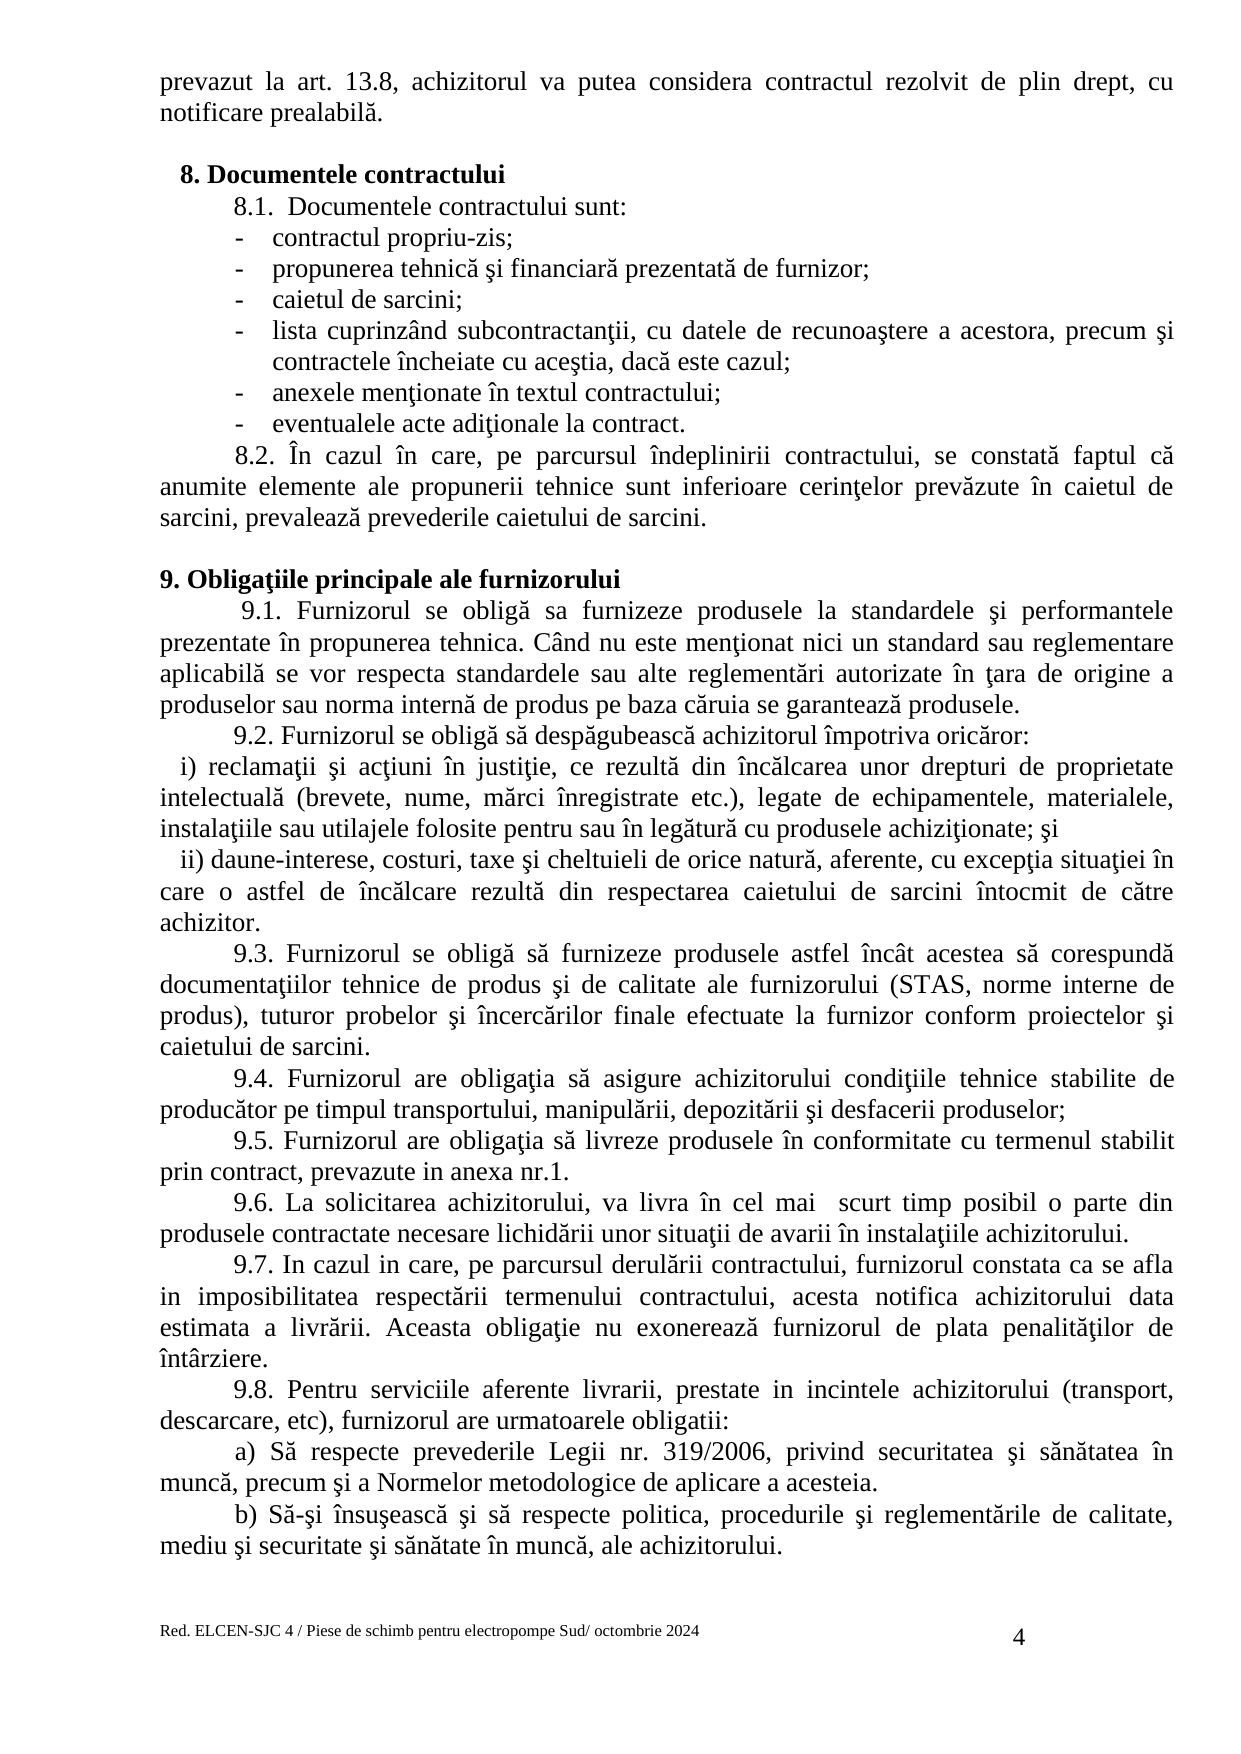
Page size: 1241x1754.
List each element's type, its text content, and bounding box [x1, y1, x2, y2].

text 9.5. Furnizorul are obligaţia să livreze produsele în conformitate cu termenul stabilit prin contract, prevazute in anexa nr.1. [159, 1124, 1175, 1186]
text 9.2. Furnizorul se obligă să despăgubească achizitorul împotriva oricăror: [159, 719, 1175, 750]
list contractul propriu-zis; [234, 221, 1175, 252]
text b) Să-şi însuşească şi să respecte politica, procedurile şi reglementările de calitate, mediu şi securitate şi sănătate în muncă, ale achizitorului. [159, 1498, 1175, 1560]
list eventualele acte adiţionale la contract. [234, 408, 1175, 439]
list anexele menţionate în textul contractului; [234, 376, 1175, 408]
list lista cuprinzând subcontractanţii, cu datele de recunoaştere a acestora, precum şi contractele încheiate cu aceştia, dacă este cazul; [234, 314, 1175, 376]
text 9.8. Pentru serviciile aferente livrarii, prestate in incintele achizitorului (transport, descarcare, etc), furnizorul are urmatoarele obligatii: [159, 1373, 1175, 1435]
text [159, 65, 1175, 127]
text 9.1. Furnizorul se obligă sa furnizeze produsele la standardele şi performantele prezentate în propunerea tehnica. Când nu este menţionat nici un standard sau reglementare aplicabilă se vor respecta standardele sau alte reglementări autorizate în ţara de origine a produselor sau norma internă de produs pe baza căruia se garantează produsele. [159, 594, 1175, 719]
text i) reclamaţii şi acţiuni în justiţie, ce rezultă din încălcarea unor drepturi de proprietate intelectuală (brevete, nume, mărci înregistrate etc.), legate de echipamentele, materialele, instalaţiile sau utilajele folosite pentru sau în legătură cu produsele achiziţionate; şi [159, 750, 1175, 844]
text 9.7. In cazul in care, pe parcursul derulării contractului, furnizorul constata ca se afla in imposibilitatea respectării termenului contractului, acesta notifica achizitorului data estimata a livrării. Aceasta obligaţie nu exonerează furnizorul de plata penalităţilor de întârziere. [159, 1248, 1175, 1373]
text 9.4. Furnizorul are obligaţia să asigure achizitorului condiţiile tehnice stabilite de producător pe timpul transportului, manipulării, depozitării şi desfacerii produselor; [159, 1062, 1175, 1124]
text a) Să respecte prevederile Legii nr. 319/2006, privind securitatea şi sănătatea în muncă, precum şi a Normelor metodologice de aplicare a acesteia. [159, 1435, 1175, 1498]
text 8.1. Documentele contractului sunt: [159, 189, 1175, 221]
text 9. Obligaţiile principale ale furnizorului [159, 563, 1175, 594]
text 9.6. La solicitarea achizitorului, va livra în cel mai scurt timp posibil o parte din produsele contractate necesare lichidării unor situaţii de avarii în instalaţiile achizitorului. [159, 1186, 1175, 1248]
text 8.2. În cazul în care, pe parcursul îndeplinirii contractului, se constată faptul că anumite elemente ale propunerii tehnice sunt inferioare cerinţelor prevăzute în caietul de sarcini, prevalează prevederile caietului de sarcini. [159, 439, 1175, 532]
text ii) daune-interese, costuri, taxe şi cheltuieli de orice natură, aferente, cu excepţia situaţiei în care o astfel de încălcare rezultă din respectarea caietului de sarcini întocmit de către achizitor. [159, 844, 1175, 937]
list propunerea tehnică şi financiară prezentată de furnizor; [234, 252, 1175, 283]
list caietul de sarcini; [234, 283, 1175, 314]
text 9.3. Furnizorul se obligă să furnizeze produsele astfel încât acestea să corespundă documentaţiilor tehnice de produs şi de calitate ale furnizorului (STAS, norme interne de produs), tuturor probelor şi încercărilor finale efectuate la furnizor conform proiectelor şi caietului de sarcini. [159, 937, 1175, 1062]
text 8. Documentele contractului [159, 158, 1175, 189]
